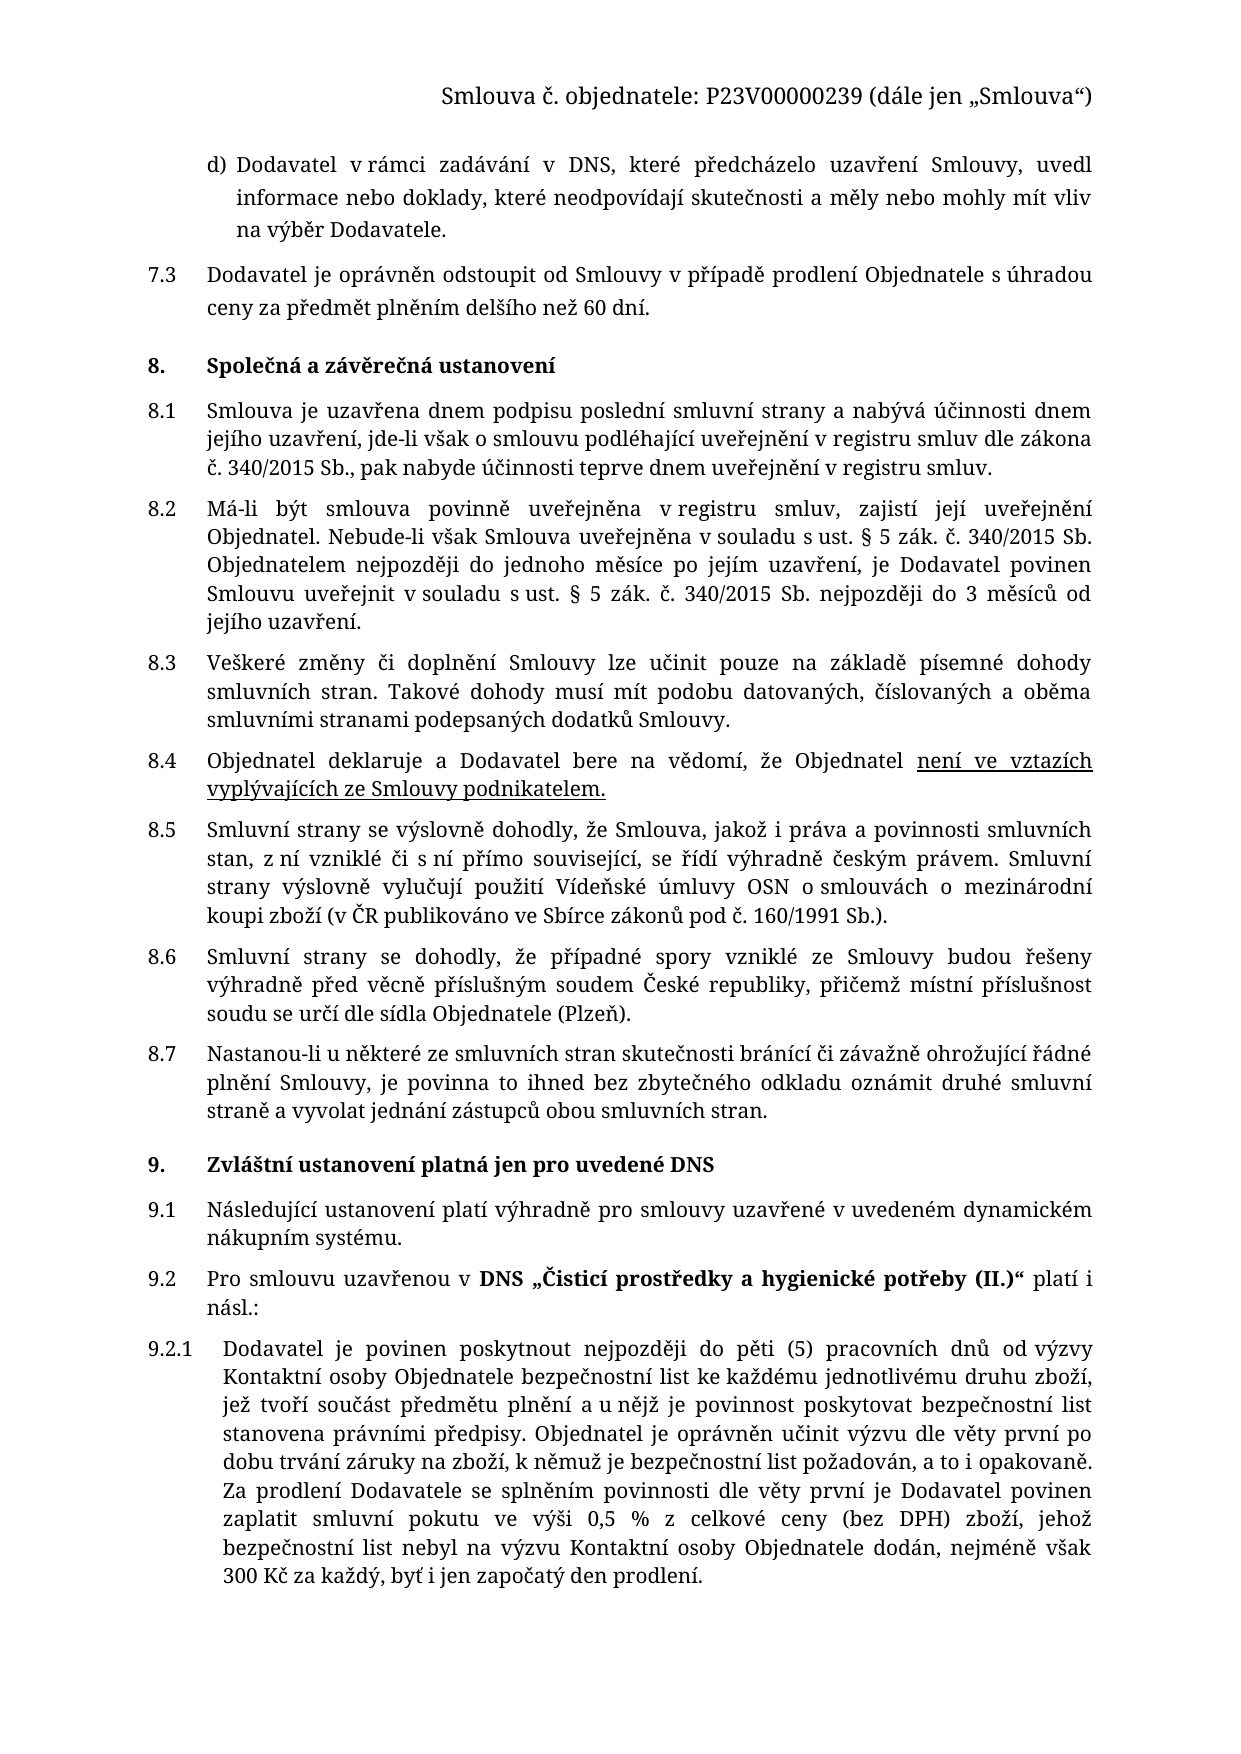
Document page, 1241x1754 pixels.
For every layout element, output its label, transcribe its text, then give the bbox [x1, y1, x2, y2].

list Pro smlouvu uzavřenou v DNS „Čisticí prostředky a hygienické potřeby (II.)“ platí i násl.: [148, 1264, 1093, 1321]
list Společná a závěrečná ustanovení [148, 351, 1093, 379]
list Následující ustanovení platí výhradně pro smlouvy uzavřené v uvedeném dynamickém nákupním systému. [148, 1195, 1093, 1252]
list Smluvní strany se výslovně dohodly, že Smlouva, jakož i práva a povinnosti smluvních stan, z ní vzniklé či s ní přímo související, se řídí výhradně českým právem. Smluvní strany výslovně vylučují použití Vídeňské úmluvy OSN o smlouvách o mezinárodní koupi zboží (v ČR publikováno ve Sbírce zákonů pod č. 160/1991 Sb.). [148, 816, 1093, 929]
list Veškeré změny či doplnění Smlouvy lze učinit pouze na základě písemné dohody smluvních stran. Takové dohody musí mít podobu datovaných, číslovaných a oběma smluvními stranami podepsaných dodatků Smlouvy. [148, 648, 1093, 734]
list Smlouva je uzavřena dnem podpisu poslední smluvní strany a nabývá účinnosti dnem jejího uzavření, jde-li však o smlouvu podléhající uveřejnění v registru smluv dle zákona č. 340/2015 Sb., pak nabyde účinnosti teprve dnem uveřejnění v registru smluv. [148, 396, 1093, 481]
list Dodavatel v rámci zadávání v DNS, které předcházelo uzavření Smlouvy, uvedl informace nebo doklady, které neodpovídají skutečnosti a měly nebo mohly mít vliv na výběr Dodavatele. [207, 150, 1093, 244]
list Dodavatel je oprávněn odstoupit od Smlouvy v případě prodlení Objednatele s úhradou ceny za předmět plněním delšího než 60 dní. [148, 261, 1093, 322]
list Objednatel deklaruje a Dodavatel bere na vědomí, že Objednatel není ve vztazích vyplývajících ze Smlouvy podnikatelem. [148, 746, 1093, 803]
list Má-li být smlouva povinně uveřejněna v registru smluv, zajistí její uveřejnění Objednatel. Nebude-li však Smlouva uveřejněna v souladu s ust. § 5 zák. č. 340/2015 Sb. Objednatelem nejpozději do jednoho měsíce po jejím uzavření, je Dodavatel povinen Smlouvu uveřejnit v souladu s ust. § 5 zák. č. 340/2015 Sb. nejpozději do 3 měsíců od jejího uzavření. [148, 494, 1093, 636]
list Smluvní strany se dohodly, že případné spory vzniklé ze Smlouvy budou řešeny výhradně před věcně příslušným soudem České republiky, přičemž místní příslušnost soudu se určí dle sídla Objednatele (Plzeň). [148, 942, 1093, 1027]
list Nastanou-li u některé ze smluvních stran skutečnosti bránící či závažně ohrožující řádné plnění Smlouvy, je povinna to ihned bez zbytečného odkladu oznámit druhé smluvní straně a vyvolat jednání zástupců obou smluvních stran. [148, 1039, 1093, 1125]
list Dodavatel je povinen poskytnout nejpozději do pěti (5) pracovních dnů od výzvy Kontaktní osoby Objednatele bezpečnostní list ke každému jednotlivému druhu zboží, jež tvoří součást předmětu plnění a u nějž je povinnost poskytovat bezpečnostní list stanovena právními předpisy. Objednatel je oprávněn učinit výzvu dle věty první po dobu trvání záruky na zboží, k němuž je bezpečnostní list požadován, a to i opakovaně. Za prodlení Dodavatele se splněním povinnosti dle věty první je Dodavatel povinen zaplatit smluvní pokutu ve výši 0,5 % z celkové ceny (bez DPH) zboží, jehož bezpečnostní list nebyl na výzvu Kontaktní osoby Objednatele dodán, nejméně však 300 Kč za každý, byť i jen započatý den prodlení. [148, 1334, 1093, 1590]
list Zvláštní ustanovení platná jen pro uvedené DNS [148, 1150, 1093, 1178]
